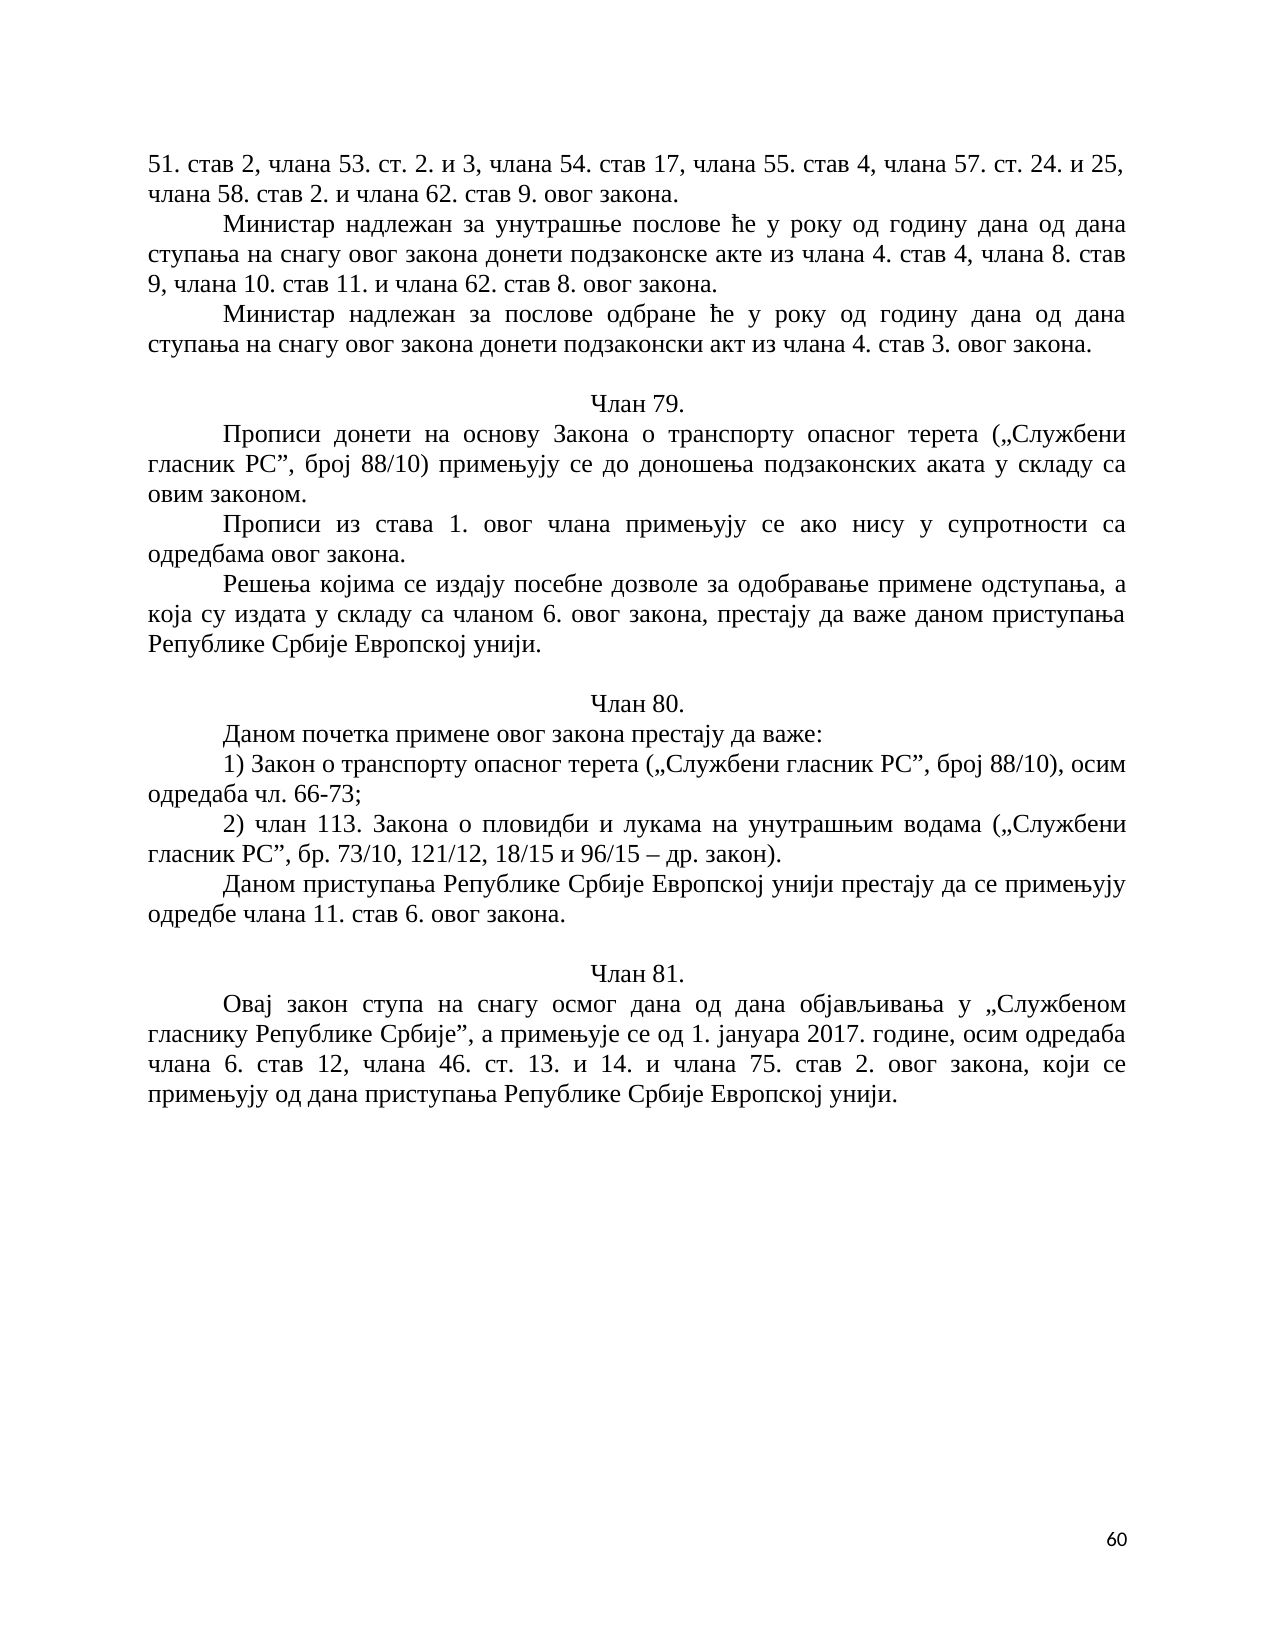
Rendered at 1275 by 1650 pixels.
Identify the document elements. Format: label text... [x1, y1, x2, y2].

text Даном почетка примене овог закона престају да важе: [148, 718, 1127, 748]
text Даном приступања Републике Србије Европској унији престају да се примењују одредбе члана 11. став 6. овог закона. [148, 868, 1127, 928]
text Прописи донети на основу Закона о транспорту опасног терета („Службени гласник РС”, број 88/10) примењују се до доношења подзаконских аката у складу са овим законом. [148, 418, 1127, 508]
text 2) члан 113. Закона о пловидби и лукама на унутрашњим водама („Службени гласник РС”, бр. 73/10, 121/12, 18/15 и 96/15 – др. закон). [148, 808, 1127, 868]
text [148, 148, 1127, 208]
text Прописи из става 1. овог члана примењују се ако нису у супротности са одредбама овог закона. [148, 508, 1127, 568]
text Решења којима се издају посебне дозволе за одобравање примене одступања, а која су издата у складу са чланом 6. овог закона, престају да важе даном приступања Републике Србије Европској унији. [148, 568, 1127, 658]
text 1) Закон о транспорту опасног терета („Службени гласник РС”, број 88/10), осим одредаба чл. 66-73; [148, 748, 1127, 808]
text Министар надлежан за послове одбране ће у року од годину дана од дана ступања на снагу овог закона донети подзаконски акт из члана 4. став 3. овог закона. [148, 298, 1127, 358]
text Члан 79. [148, 388, 1127, 418]
text Члан 81. [148, 958, 1127, 988]
text Министар надлежан за унутрашње послове ће у року од годину дана од дана ступања на снагу овог закона донети подзаконске акте из члана 4. став 4, члана 8. став 9, члана 10. став 11. и члана 62. став 8. овог закона. [148, 208, 1127, 298]
text Члан 80. [148, 688, 1127, 718]
text Овај закон ступа на снагу осмог дана од дана објављивања у „Службеном гласнику Републике Србије”, а примењује се од 1. јануара 2017. године, осим одредаба члана 6. став 12, члана 46. ст. 13. и 14. и члана 75. став 2. овог закона, који се примењују од дана приступања Републике Србије Европској унији. [148, 988, 1127, 1109]
